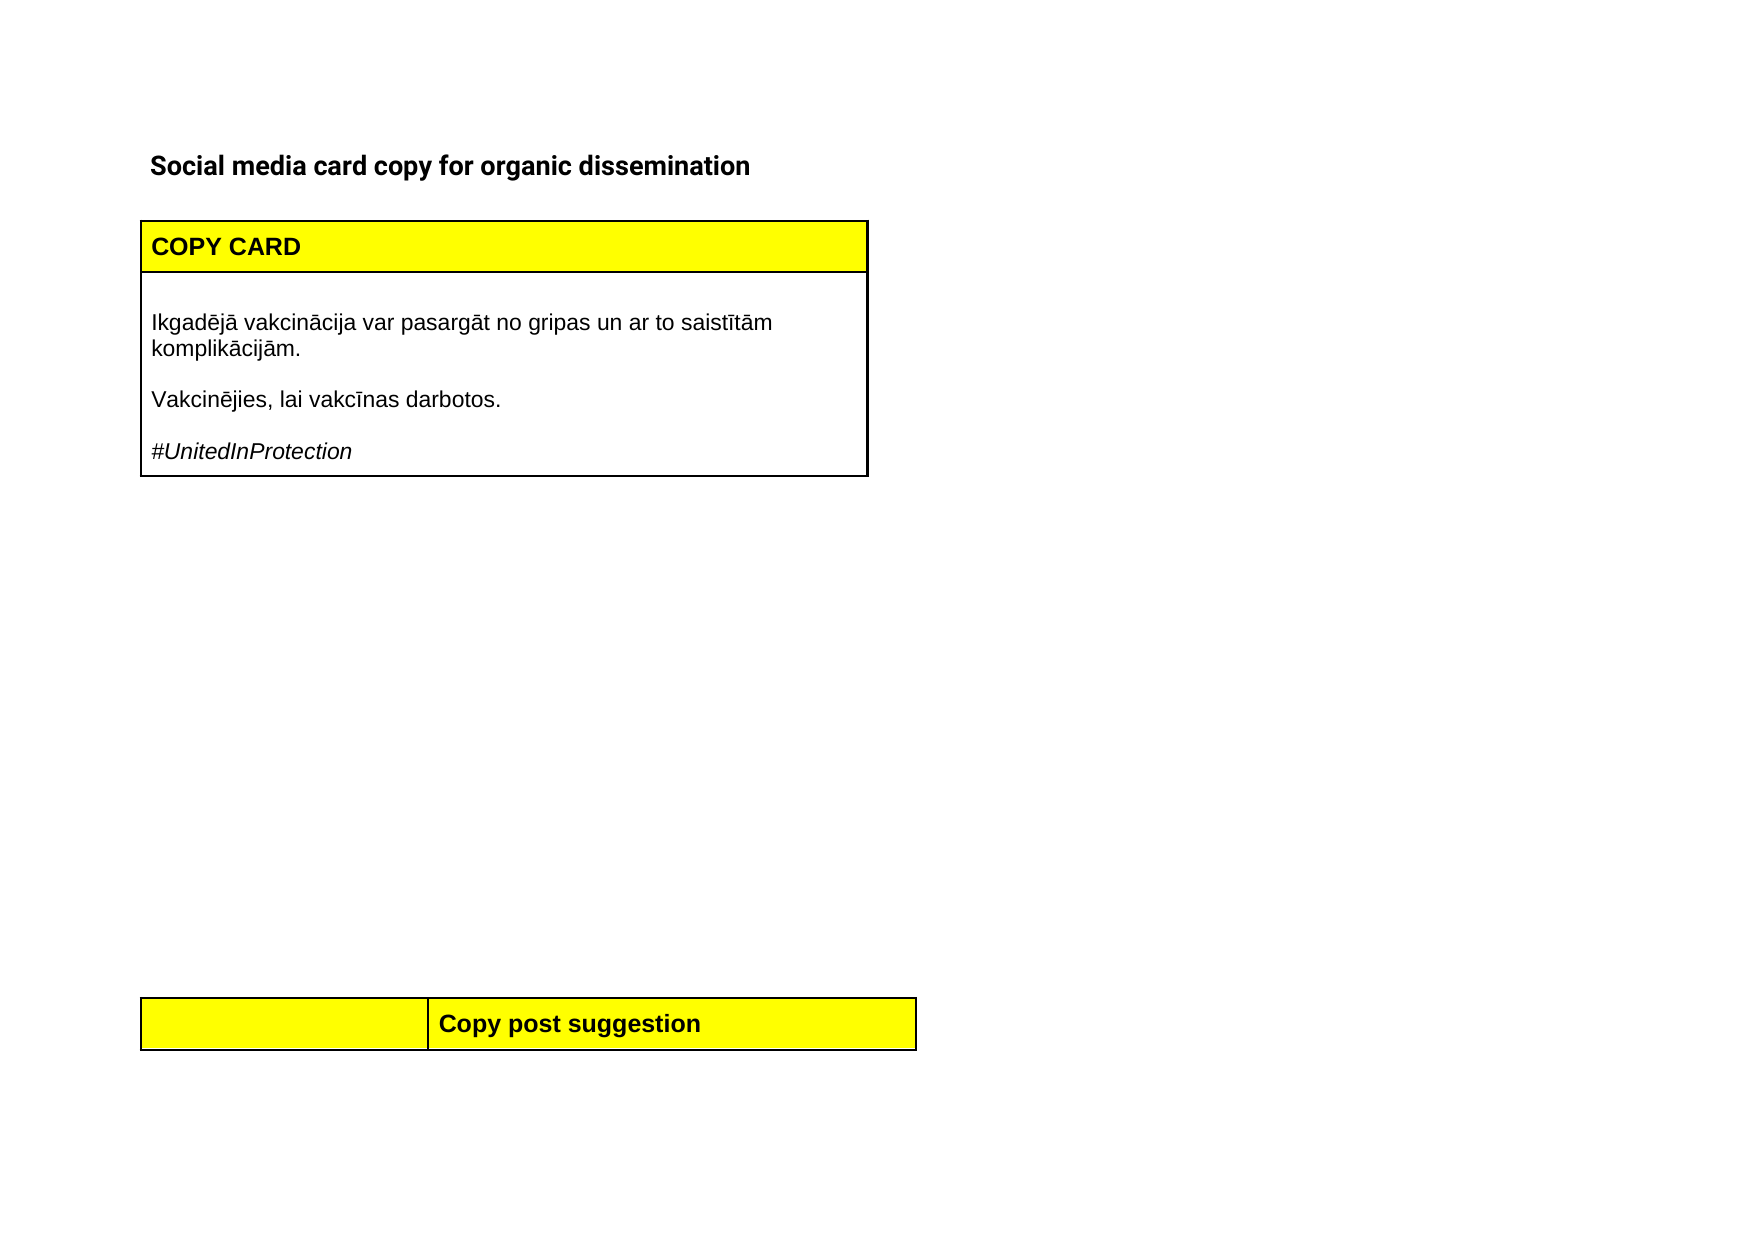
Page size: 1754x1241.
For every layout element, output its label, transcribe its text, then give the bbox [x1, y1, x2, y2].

table_header [142, 999, 427, 1048]
table_header COPY CARD [142, 222, 866, 271]
table_header Copy post suggestion [429, 999, 915, 1048]
table_cell Ikgadējā vakcinācija var pasargāt no gripas un ar to saistītām komplikācijām. Vakcinējies, lai vakcīnas darbotos. #UnitedInProtection [142, 273, 866, 474]
text Social media card copy for organic dissemination [150, 150, 1604, 182]
